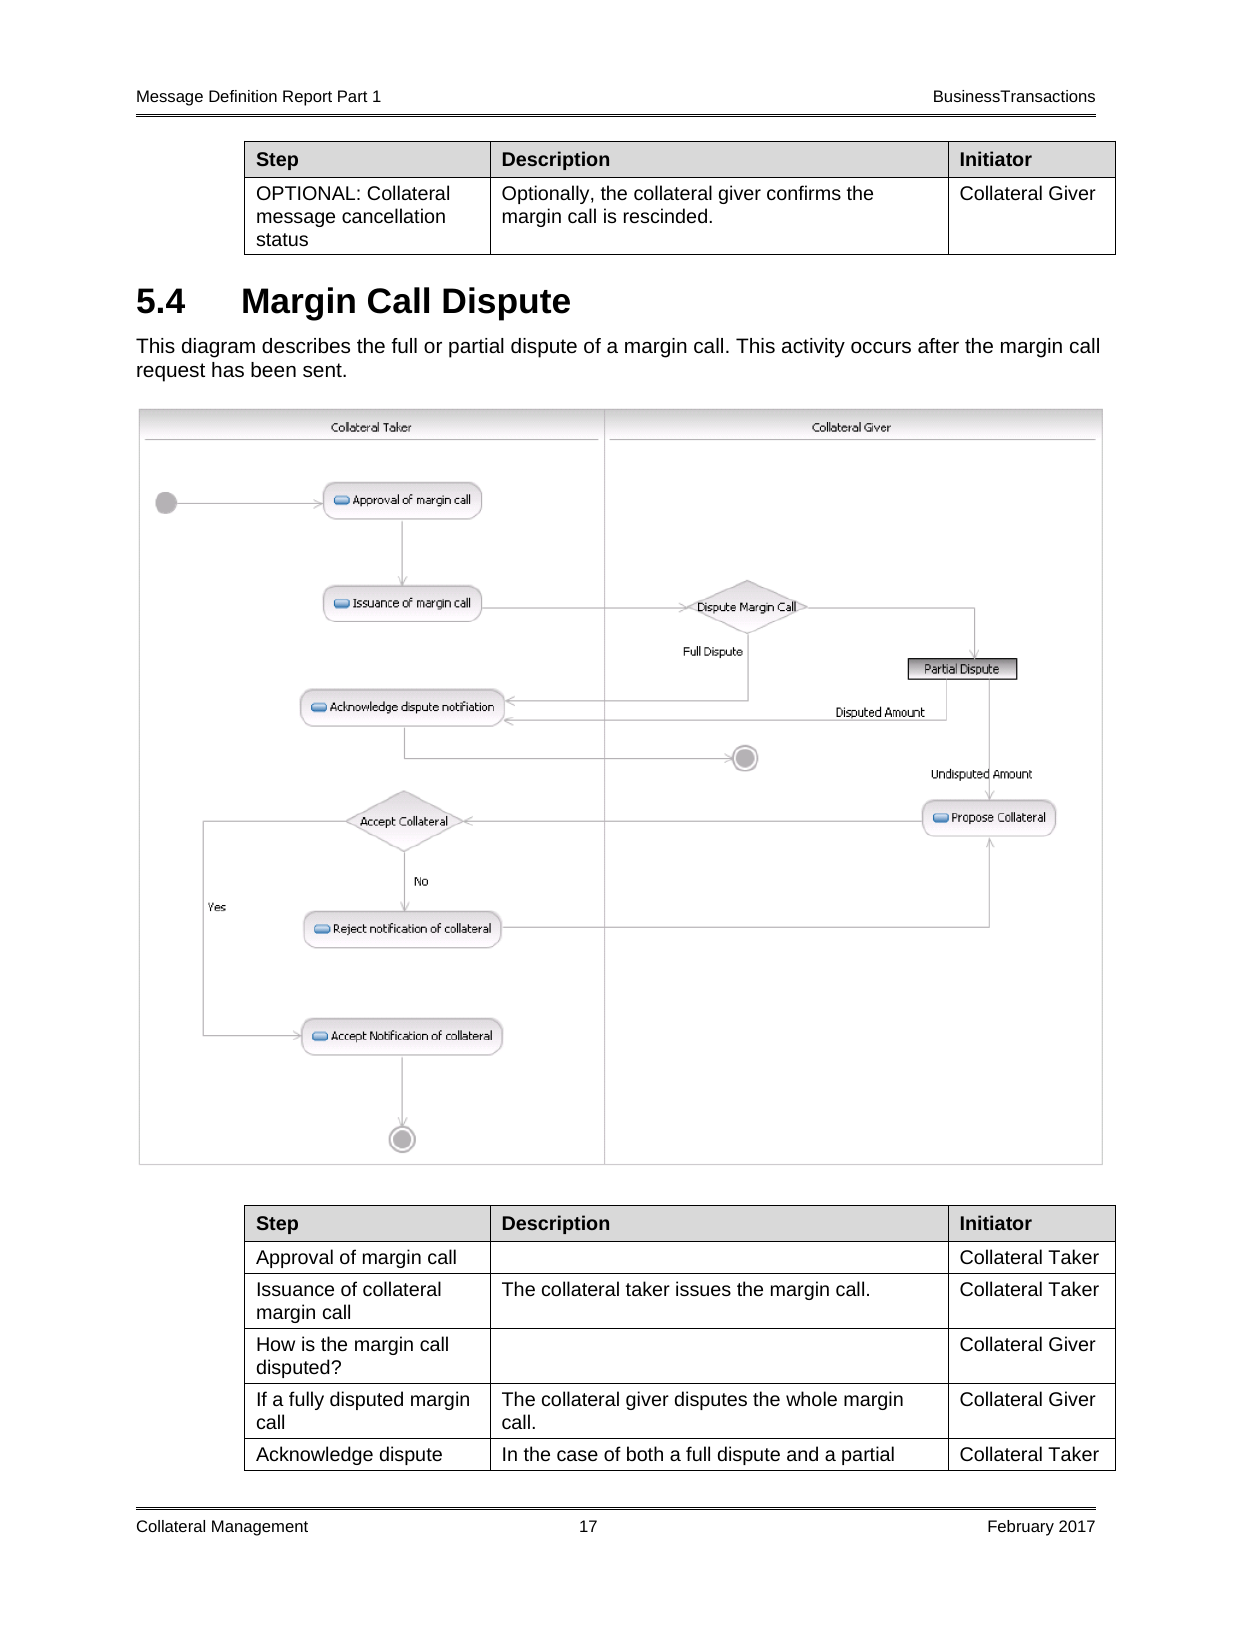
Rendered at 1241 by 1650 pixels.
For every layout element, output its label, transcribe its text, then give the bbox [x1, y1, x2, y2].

table_cell The collateral taker issues the margin call. [491, 1274, 948, 1328]
table_cell Collateral Giver [949, 1384, 1115, 1437]
table_cell Collateral Taker [949, 1242, 1115, 1273]
table_cell Collateral Giver [949, 178, 1115, 254]
text This diagram describes the full or partial dispute of a margin call. This activity occurs after the margin call request has been sent. [136, 333, 1104, 381]
table_cell OPTIONAL: Collateral message cancellation status [245, 178, 490, 254]
table_cell [491, 1329, 948, 1383]
table_cell Acknowledge dispute notification [245, 1439, 490, 1469]
table_cell Collateral Taker [949, 1274, 1115, 1328]
table_cell [491, 1242, 948, 1273]
table_cell How is the margin call disputed? [245, 1329, 490, 1383]
table_cell Approval of margin call [245, 1242, 490, 1273]
table_header Description [491, 1206, 948, 1241]
table_cell Issuance of collateral margin call [245, 1274, 490, 1328]
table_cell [491, 1439, 948, 1469]
table_header Initiator [949, 1206, 1115, 1241]
table_header Step [245, 142, 490, 177]
table_cell Collateral Taker [949, 1439, 1115, 1469]
table_cell Collateral Giver [949, 1329, 1115, 1383]
table_header Initiator [949, 142, 1115, 177]
subtitle Margin Call Dispute [136, 280, 1104, 321]
picture [136, 406, 1104, 1168]
table_header Step [245, 1206, 490, 1241]
table_cell If a fully disputed margin call [245, 1384, 490, 1437]
table_cell Optionally, the collateral giver confirms the margin call is rescinded. [491, 178, 948, 254]
table_header Description [491, 142, 948, 177]
table_cell The collateral giver disputes the whole margin call. [491, 1384, 948, 1437]
